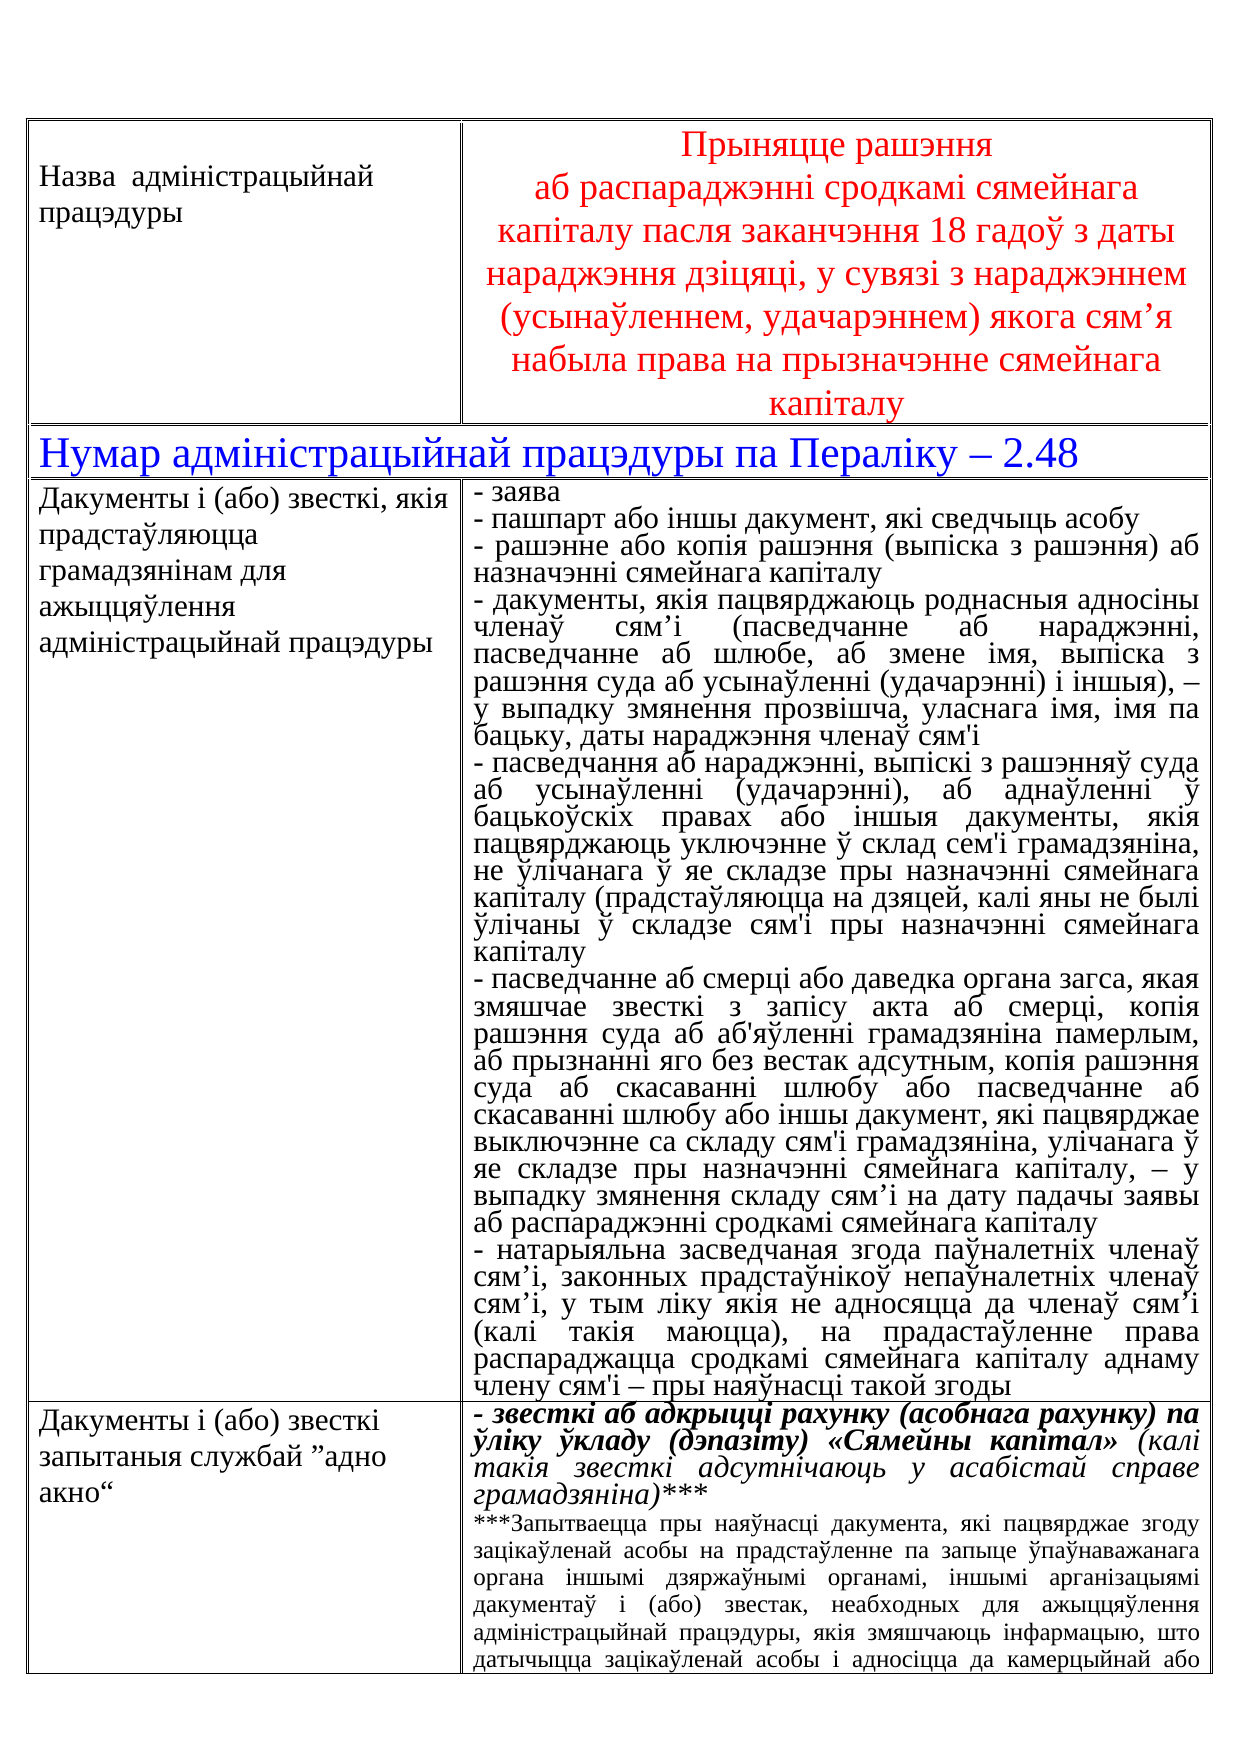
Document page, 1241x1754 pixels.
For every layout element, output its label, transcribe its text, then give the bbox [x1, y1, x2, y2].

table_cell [29, 1402, 460, 1672]
table_header Прыняцце рашэння аб распараджэнні сродкамі сямейнага капіталу пасля заканчэння 18 гадоў з даты нараджэння дзіцяці, у сувязі з нараджэннем (усынаўленнем, удачарэннем) якога сям’я набыла права на прызначэнне сямейнага капіталу [462, 121, 1210, 423]
table_header Назва адміністрацыйнай працэдуры [27, 119, 462, 423]
table_cell - заява - пашпарт або іншы дакумент, які сведчыць асобу - рашэнне або копія рашэння (выпіска з рашэння) аб назначэнні сямейнага капіталу - дакументы, якія пацвярджаюць роднасныя адносіны членаў сям’і (пасведчанне аб нараджэнні, пасведчанне аб шлюбе, аб змене імя, выпіска з рашэння суда аб усынаўленні (удачарэнні) і іншыя), – у выпадку змянення прозвішча, уласнага імя, імя па бацьку, даты нараджэння членаў сям'і - пасведчання аб нараджэнні, выпіскі з рашэнняў суда аб усынаўленні (удачарэнні), аб аднаўленні ў бацькоўскіх правах або іншыя дакументы, якія пацвярджаюць уключэнне ў склад сем'і грамадзяніна, не ўлічанага ў яе складзе пры назначэнні сямейнага капіталу (прадстаўляюцца на дзяцей, калі яны не былі ўлічаны ў складзе сям'і пры назначэнні сямейнага капіталу - пасведчанне аб смерці або даведка органа загса, якая змяшчае звесткі з запісу акта аб смерці, копія рашэння суда аб аб'яўленні грамадзяніна памерлым, аб прызнанні яго без вестак адсутным, копія рашэння суда аб скасаванні шлюбу або пасведчанне аб скасаванні шлюбу або іншы дакумент, які пацвярджае выключэнне са складу сям'і грамадзяніна, улічанага ў яе складзе пры назначэнні сямейнага капіталу, – у выпадку змянення складу сям’і на дату падачы заявы аб распараджэнні сродкамі сямейнага капіталу - натарыяльна засведчаная згода паўналетніх членаў сям’і, законных прадстаўнікоў непаўналетніх членаў сям’і, у тым ліку якія не адносяцца да членаў сям’і (калі такія маюцца), на прадастаўленне права распараджацца сродкамі сямейнага капіталу аднаму члену сям'і – пры наяўнасці такой згоды [463, 477, 1210, 1401]
table_cell Дакументы і (або) звесткі, якія прадстаўляюцца грамадзянінам для ажыццяўлення адміністрацыйнай працэдуры [29, 477, 460, 1401]
table_cell Нумар адміністрацыйнай працэдуры па Пераліку – 2.48 [27, 423, 1212, 477]
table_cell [463, 1402, 1210, 1672]
